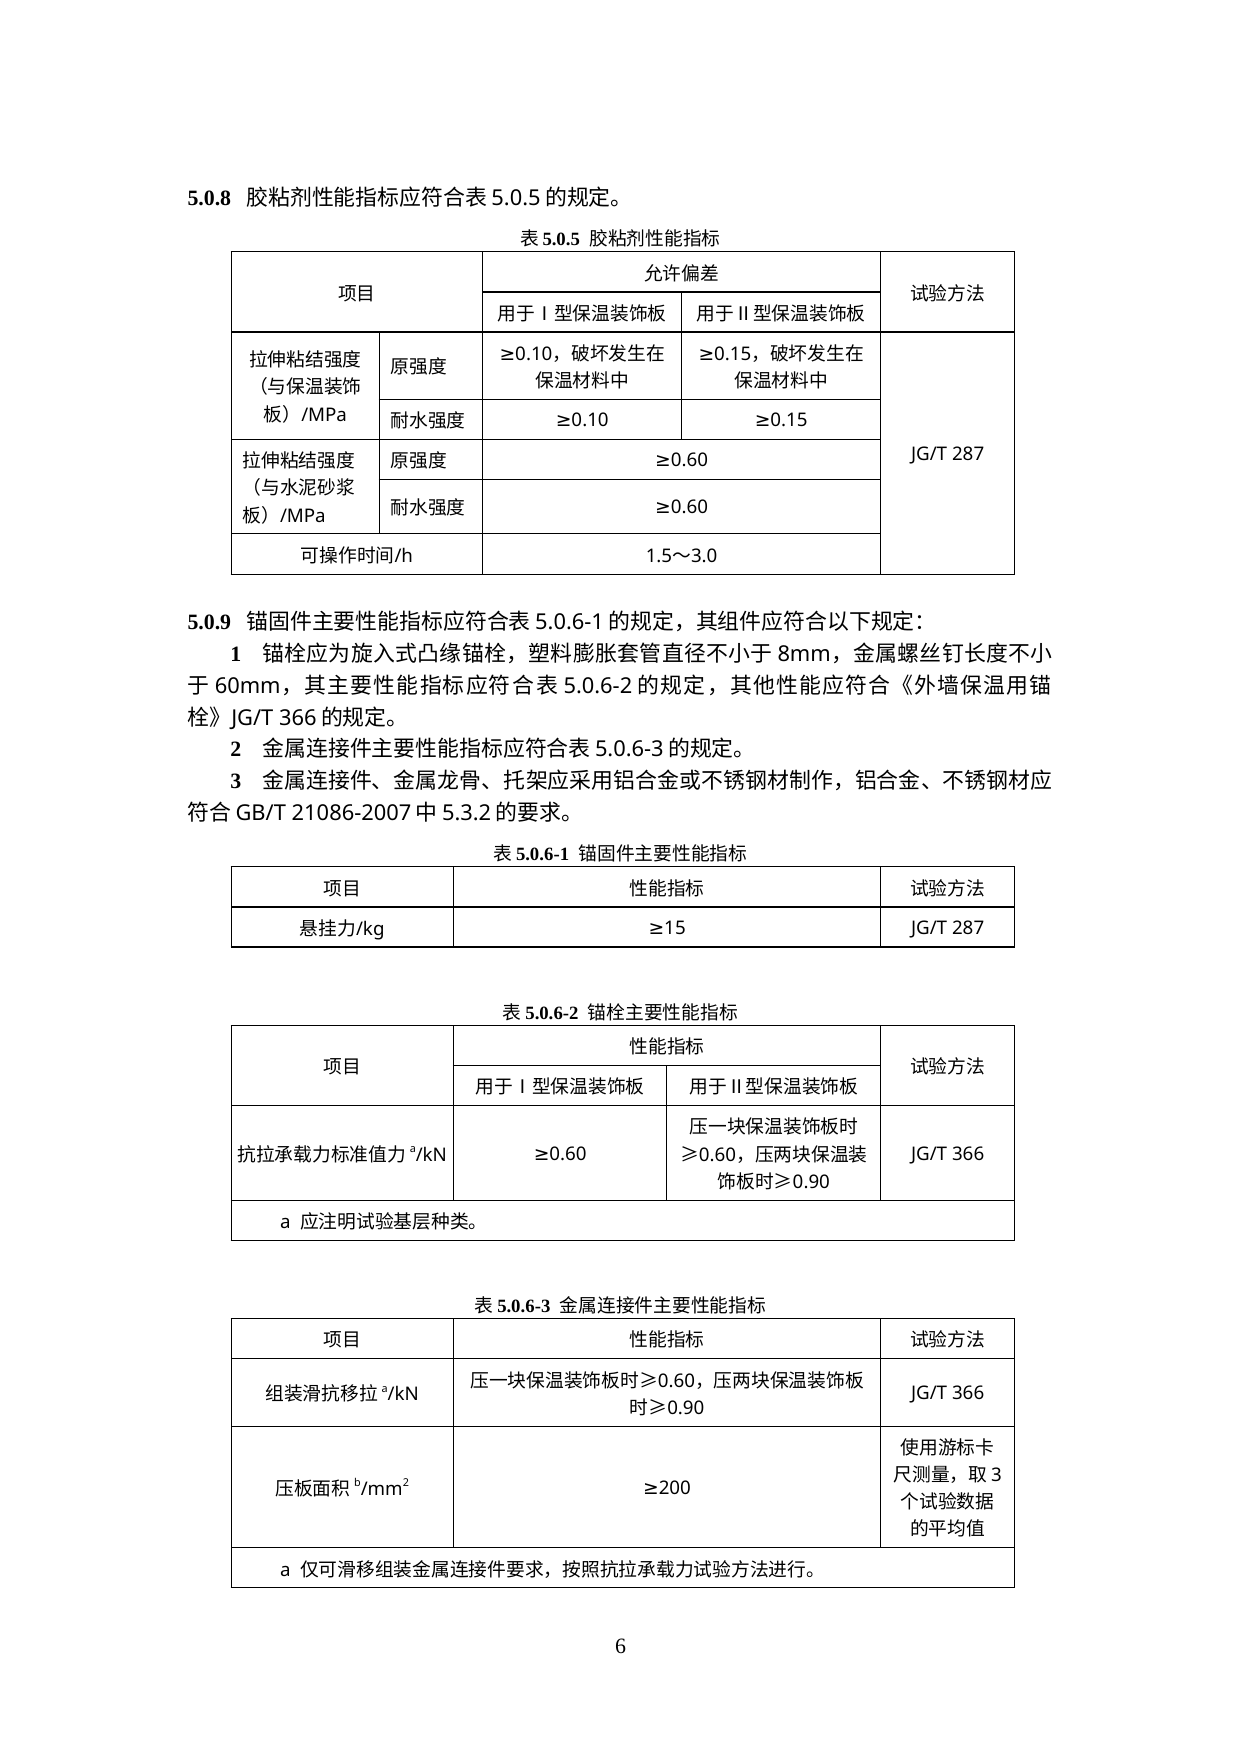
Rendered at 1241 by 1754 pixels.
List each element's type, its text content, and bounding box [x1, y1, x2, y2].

text 表5.0.5 胶粘剂性能指标 [187, 224, 1053, 251]
table_header 允许偏差 [483, 252, 880, 291]
table_header 试验方法 [881, 252, 1014, 331]
table_cell 用于Ⅱ型保温装饰板 [667, 1066, 880, 1105]
table_header 试验方法 [881, 1026, 1014, 1105]
table_cell 拉伸粘结强度（与保温装饰板）/MPa [232, 333, 379, 439]
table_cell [232, 1548, 1014, 1587]
table_cell JG/T 287 [881, 333, 1014, 573]
table_cell 用于Ⅰ型保温装饰板 [454, 1066, 666, 1105]
table_header 项目 [232, 1026, 453, 1105]
table_cell 压一块保温装饰板时≥0.60，压两块保温装饰板时≥0.90 [454, 1359, 880, 1426]
table_header 项目 [232, 252, 482, 331]
table_cell 压一块保温装饰板时≥0.60，压两块保温装饰板时≥0.90 [667, 1106, 880, 1199]
table_header 项目 [232, 1319, 453, 1358]
table_cell ≥0.10 [483, 400, 681, 439]
table_cell JG/T 366 [881, 1359, 1014, 1426]
list 胶粘剂性能指标应符合表5.0.5的规定。 [187, 180, 1053, 212]
table_cell ≥200 [454, 1427, 880, 1547]
list 金属连接件主要性能指标应符合表5.0.6-3的规定。 [187, 731, 1053, 763]
table_cell 耐水强度 [380, 480, 482, 533]
table_cell 用于Ⅱ型保温装饰板 [682, 293, 880, 331]
table_cell JG/T 287 [881, 908, 1014, 946]
table_cell 原强度 [380, 440, 482, 479]
table_cell ≥0.60 [454, 1106, 666, 1199]
text 表5.0.6-3 金属连接件主要性能指标 [187, 1291, 1053, 1318]
table_header 试验方法 [881, 867, 1014, 906]
table_cell 组装滑抗移拉a/kN [232, 1359, 453, 1426]
text 表5.0.6-2 锚栓主要性能指标 [187, 998, 1053, 1025]
list 金属连接件、金属龙骨、托架应采用铝合金或不锈钢材制作，铝合金、不锈钢材应符合GB/T 21086-2007中5.3.2的要求。 [187, 763, 1053, 827]
table_cell 压板面积b/mm2 [232, 1427, 453, 1547]
table_cell ≥0.10，破坏发生在保温材料中 [483, 333, 681, 399]
table_cell 耐水强度 [380, 400, 482, 439]
list 锚固件主要性能指标应符合表5.0.6-1的规定，其组件应符合以下规定： [187, 604, 1053, 636]
table_header 性能指标 [454, 1026, 880, 1065]
table_cell 用于Ⅰ型保温装饰板 [483, 293, 681, 331]
table_cell JG/T 366 [881, 1106, 1014, 1199]
table_cell 使用游标卡尺测量，取3个试验数据的平均值 [881, 1427, 1014, 1547]
table_header 性能指标 [454, 867, 880, 906]
list 锚栓应为旋入式凸缘锚栓，塑料膨胀套管直径不小于8mm，金属螺丝钉长度不小于60mm，其主要性能指标应符合表5.0.6-2的规定，其他性能应符合《外墙保温用锚栓》JG/T 366的规定。 [187, 636, 1053, 731]
table_header 性能指标 [454, 1319, 880, 1358]
table_cell ≥0.60 [483, 480, 880, 533]
text 表5.0.6-1 锚固件主要性能指标 [187, 839, 1053, 866]
table_cell 抗拉承载力标准值力a/kN [232, 1106, 453, 1199]
table_cell 悬挂力/kg [232, 908, 453, 946]
table_cell 原强度 [380, 333, 482, 399]
table_cell ≥0.15 [682, 400, 880, 439]
table_cell a 应注明试验基层种类。 [232, 1201, 1014, 1240]
table_cell ≥0.60 [483, 440, 880, 479]
table_cell ≥0.15，破坏发生在保温材料中 [682, 333, 880, 399]
table_cell 可操作时间/h [232, 534, 482, 573]
table_header 项目 [232, 867, 453, 906]
table_cell 拉伸粘结强度（与水泥砂浆板）/MPa [232, 440, 379, 533]
table_cell 1.5～3.0 [483, 534, 880, 573]
table_cell ≥15 [454, 908, 880, 946]
table_header 试验方法 [881, 1319, 1014, 1358]
